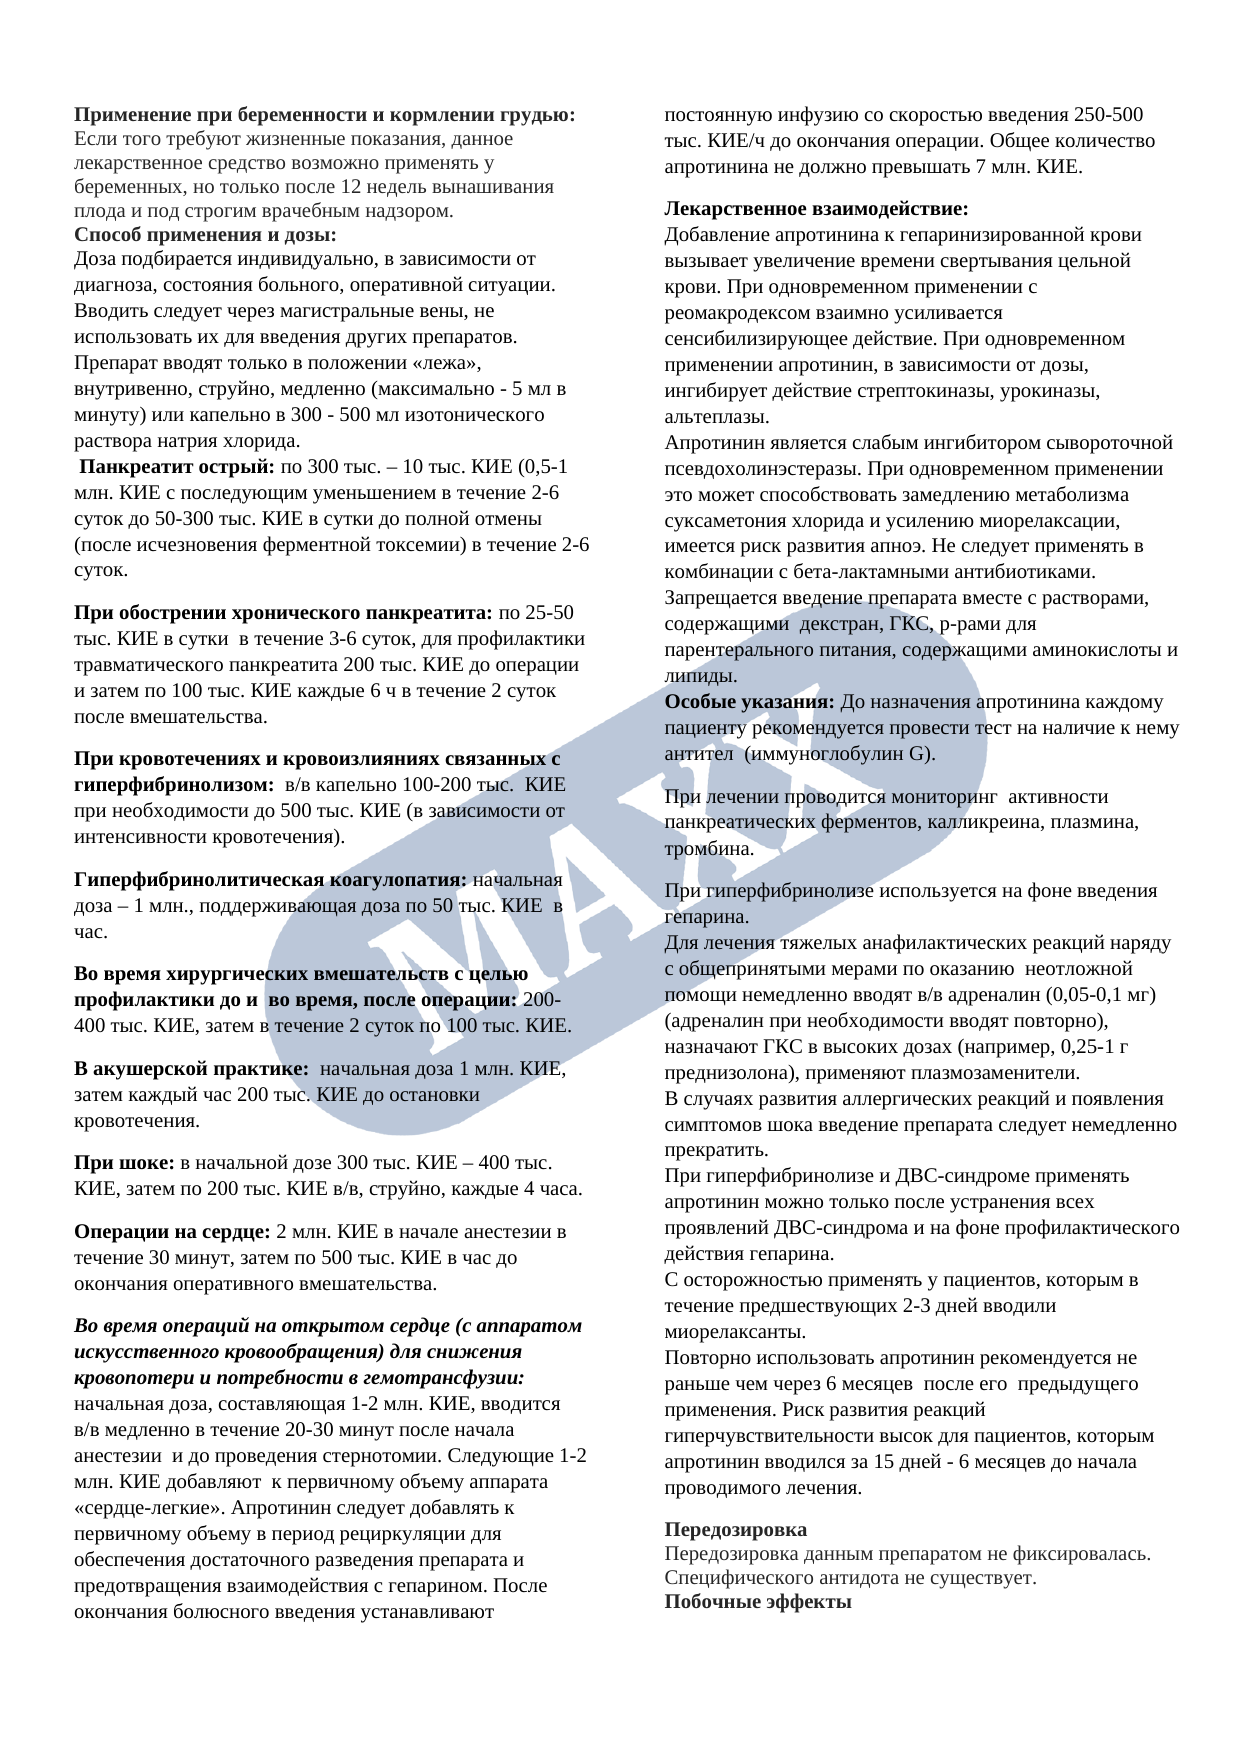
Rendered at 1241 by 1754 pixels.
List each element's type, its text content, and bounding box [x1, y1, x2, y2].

text Доза подбирается индивидуально, в зависимости от диагноза, состояния больного, оперативной ситуации. Вводить следует через магистральные вены, не использовать их для введения других препаратов. Препарат вводят только в положении «лежа», внутривенно, струйно, медленно (максимально - 5 мл в минуту) или капельно в 300 - 500 мл изотонического раствора натрия хлорида. Панкреатит острый: по 300 тыс. – 10 тыс. КИЕ (0,5-1 млн. КИЕ с последующим уменьшением в течение 2-6 суток до 50-300 тыс. КИЕ в сутки до полной отмены (после исчезновения ферментной токсемии) в течение 2-6 суток. [74, 246, 591, 581]
text В акушерской практике: начальная доза 1 млн. КИЕ, затем каждый час 200 тыс. КИЕ до остановки кровотечения. [74, 1056, 591, 1132]
text Лекарственное взаимодействие: Добавление апротинина к гепаринизированной крови вызывает увеличение времени свертывания цельной крови. При одновременном применении с реомакродексом взаимно усиливается сенсибилизирующее действие. При одновременном применении апротинин, в зависимости от дозы, ингибирует действие стрептокиназы, урокиназы, альтеплазы. Апротинин является слабым ингибитором сывороточной псевдохолинэстеразы. При одновременном применении это может способствовать замедлению метаболизма суксаметония хлорида и усилению миорелаксации, имеется риск развития апноэ. Не следует применять в комбинации с бета-лактамными антибиотиками. Запрещается введение препарата вместе с растворами, содержащими декстран, ГКС, р-рами для парентерального питания, содержащими аминокислоты и липиды. Особые указания: До назначения апротинина каждому пациенту рекомендуется провести тест на наличие к нему антител (иммуноглобулин G). [664, 196, 1181, 765]
text Передозировка [664, 1517, 1181, 1541]
text При гиперфибринолизе используется на фоне введения гепарина. Для лечения тяжелых анафилактических реакций наряду с общепринятыми мерами по оказанию неотложной помощи немедленно вводят в/в адреналин (0,05-0,1 мг) (адреналин при необходимости вводят повторно), назначают ГКС в высоких дозах (например, 0,25-1 г преднизолона), применяют плазмозаменители. В случаях развития аллергических реакций и появления симптомов шока введение препарата следует немедленно прекратить. При гиперфибринолизе и ДВС-синдроме применять апротинин можно только после устранения всех проявлений ДВС-синдрома и на фоне профилактического действия гепарина. С осторожностью применять у пациентов, которым в течение предшествующих 2-3 дней вводили миорелаксанты. Повторно использовать апротинин рекомендуется не раньше чем через 6 месяцев после его предыдущего применения. Риск развития реакций гиперчувствительности высок для пациентов, которым апротинин вводился за 15 дней - 6 месяцев до начала проводимого лечения. [664, 878, 1181, 1499]
text Применение при беременности и кормлении грудью: [74, 102, 591, 126]
text Побочные эффекты [664, 1589, 1181, 1613]
text Гиперфибринолитическая коагулопатия: начальная доза – 1 млн., поддерживающая доза по 50 тыс. КИЕ в час. [74, 867, 591, 943]
text Способ применения и дозы: [74, 222, 591, 246]
text При шоке: в начальной дозе 300 тыс. КИЕ – 400 тыс. КИЕ, затем по 200 тыс. КИЕ в/в, струйно, каждые 4 часа. [74, 1150, 591, 1200]
text Во время операций на открытом сердце (с аппаратом искусственного кровообращения) для снижения кровопотери и потребности в гемотрансфузии: начальная доза, составляющая 1-2 млн. КИЕ, вводится в/в медленно в течение 20-30 минут после начала анестезии и до проведения стернотомии. Следующие 1-2 млн. КИЕ добавляют к первичному объему аппарата «сердце-легкие». Апротинин следует добавлять к первичному объему в период рециркуляции для обеспечения достаточного разведения препарата и предотвращения взаимодействия с гепарином. После окончания болюсного введения устанавливают постоянную инфузию со скоростью введения 250-500 тыс. КИЕ/ч до окончания операции. Общее количество апротинина не должно превышать 7 млн. КИЕ. [74, 1313, 591, 1623]
text При обострении хронического панкреатита: по 25-50 тыс. КИЕ в сутки в течение 3-6 суток, для профилактики травматического панкреатита 200 тыс. КИЕ до операции и затем по 100 тыс. КИЕ каждые 6 ч в течение 2 суток после вмешательства. [74, 600, 591, 728]
text При кровотечениях и кровоизлияниях связанных с гиперфибринолизом: в/в капельно 100-200 тыс. КИЕ при необходимости до 500 тыс. КИЕ (в зависимости от интенсивности кровотечения). [74, 746, 591, 848]
text Операции на сердце: 2 млн. КИЕ в начале анестезии в течение 30 минут, затем по 500 тыс. КИЕ в час до окончания оперативного вмешательства. [74, 1219, 591, 1295]
picture [0, 598, 1241, 1139]
text Передозировка данным препаратом не фиксировалась. Специфического антидота не существует. [664, 1541, 1181, 1589]
text При лечении проводится мониторинг активности панкреатических ферментов, калликреина, плазмина, тромбина. [664, 783, 1181, 859]
text Во время хирургических вмешательств с целью профилактики до и во время, после операции: 200-400 тыс. КИЕ, затем в течение 2 суток по 100 тыс. КИЕ. [74, 961, 591, 1037]
text Если того требуют жизненные показания, данное лекарственное средство возможно применять у беременных, но только после 12 недель вынашивания плода и под строгим врачебным надзором. [74, 126, 591, 222]
